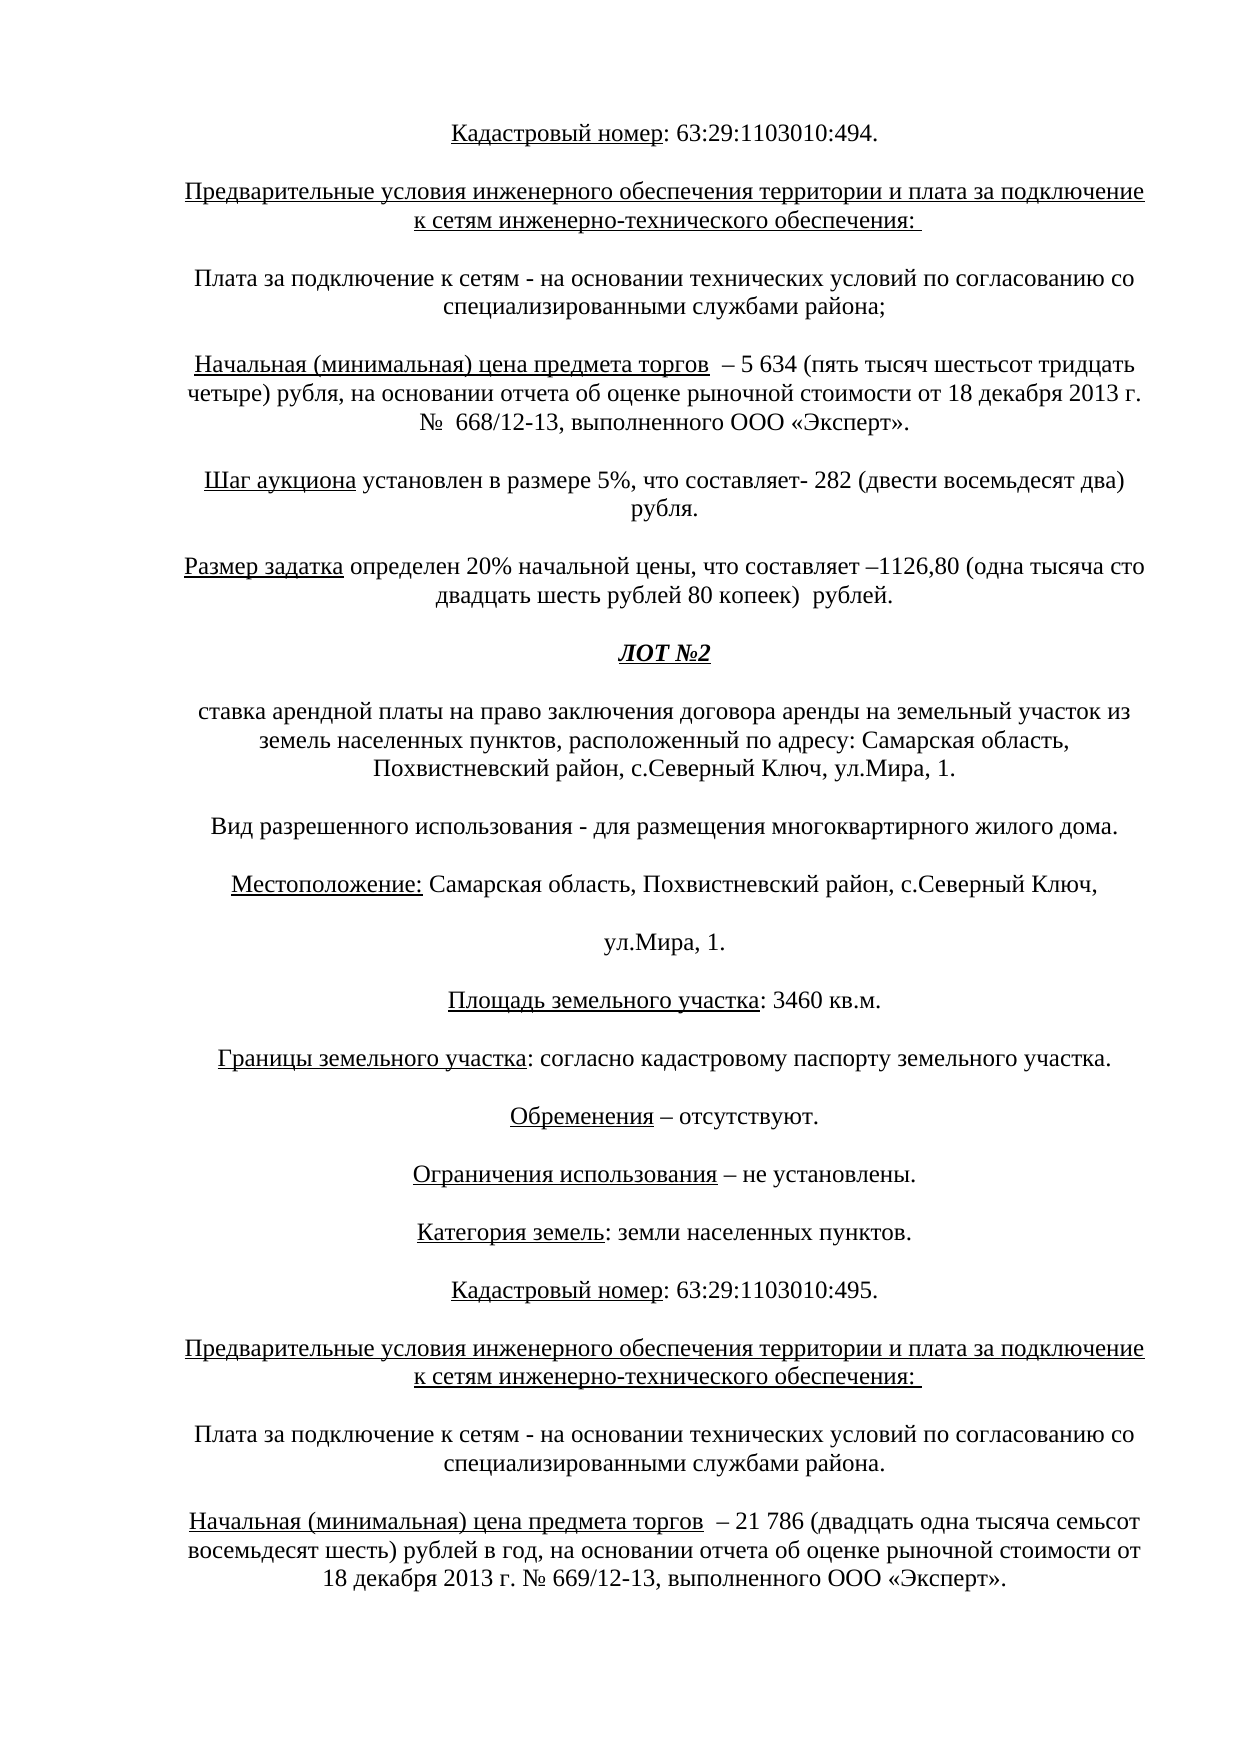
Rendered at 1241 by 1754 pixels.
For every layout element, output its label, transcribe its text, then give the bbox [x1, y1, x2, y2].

text Кадастровый номер: 63:29:1103010:494. [177, 118, 1152, 147]
text Границы земельного участка: согласно кадастровому паспорту земельного участка. [177, 1043, 1152, 1072]
text Плата за подключение к сетям - на основании технических условий по согласованию со специализированными службами района. [177, 1419, 1152, 1477]
text ул.Мира, 1. [177, 927, 1152, 956]
text Предварительные условия инженерного обеспечения территории и плата за подключение к сетям инженерно-технического обеспечения: [177, 1333, 1152, 1390]
text Начальная (минимальная) цена предмета торгов – 21 786 (двадцать одна тысяча семьсот восемьдесят шесть) рублей в год, на основании отчета об оценке рыночной стоимости от 18 декабря 2013 г. № 669/12-13, выполненного ООО «Эксперт». [177, 1506, 1152, 1592]
text Вид разрешенного использования - для размещения многоквартирного жилого дома. [177, 811, 1152, 840]
text Кадастровый номер: 63:29:1103010:495. [177, 1275, 1152, 1303]
text Площадь земельного участка: 3460 кв.м. [177, 985, 1152, 1014]
text Ограничения использования – не установлены. [177, 1159, 1152, 1188]
text Обременения – отсутствуют. [177, 1101, 1152, 1130]
text ставка арендной платы на право заключения договора аренды на земельный участок из земель населенных пунктов, расположенный по адресу: Самарская область, Похвистневский район, с.Северный Ключ, ул.Мира, 1. [177, 696, 1152, 782]
text Категория земель: земли населенных пунктов. [177, 1217, 1152, 1246]
text Местоположение: Самарская область, Похвистневский район, с.Северный Ключ, [177, 869, 1152, 898]
text Шаг аукциона установлен в размере 5%, что составляет- 282 (двести восемьдесят два) рубля. [177, 465, 1152, 522]
text Плата за подключение к сетям - на основании технических условий по согласованию со специализированными службами района; [177, 263, 1152, 320]
text Предварительные условия инженерного обеспечения территории и плата за подключение к сетям инженерно-технического обеспечения: [177, 176, 1152, 233]
text Размер задатка определен 20% начальной цены, что составляет –1126,80 (одна тысяча сто двадцать шесть рублей 80 копеек) рублей. [177, 551, 1152, 609]
text Начальная (минимальная) цена предмета торгов – 5 634 (пять тысяч шестьсот тридцать четыре) рубля, на основании отчета об оценке рыночной стоимости от 18 декабря 2013 г. № 668/12-13, выполненного ООО «Эксперт». [177, 349, 1152, 436]
text ЛОТ №2 [177, 638, 1152, 667]
